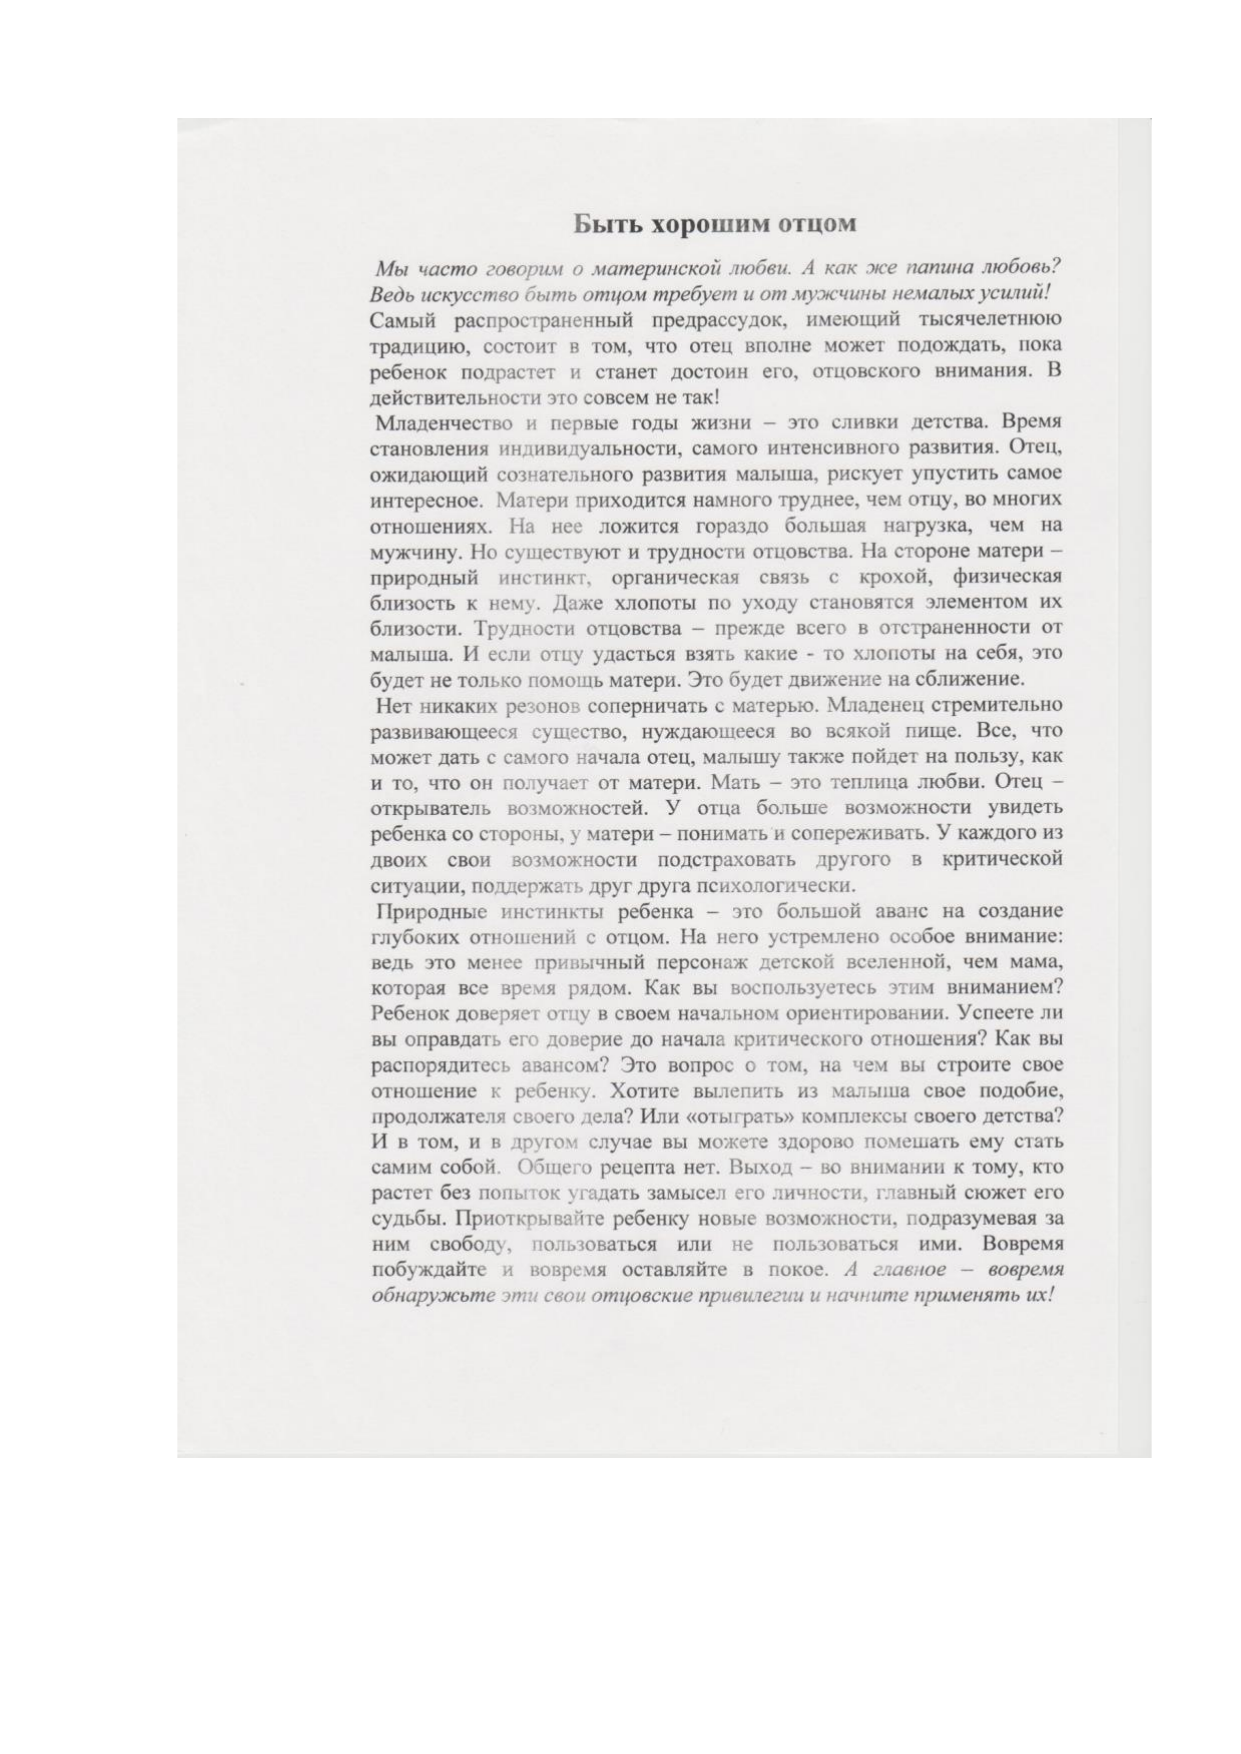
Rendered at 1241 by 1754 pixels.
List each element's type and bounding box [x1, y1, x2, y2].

picture [177, 118, 1152, 1458]
